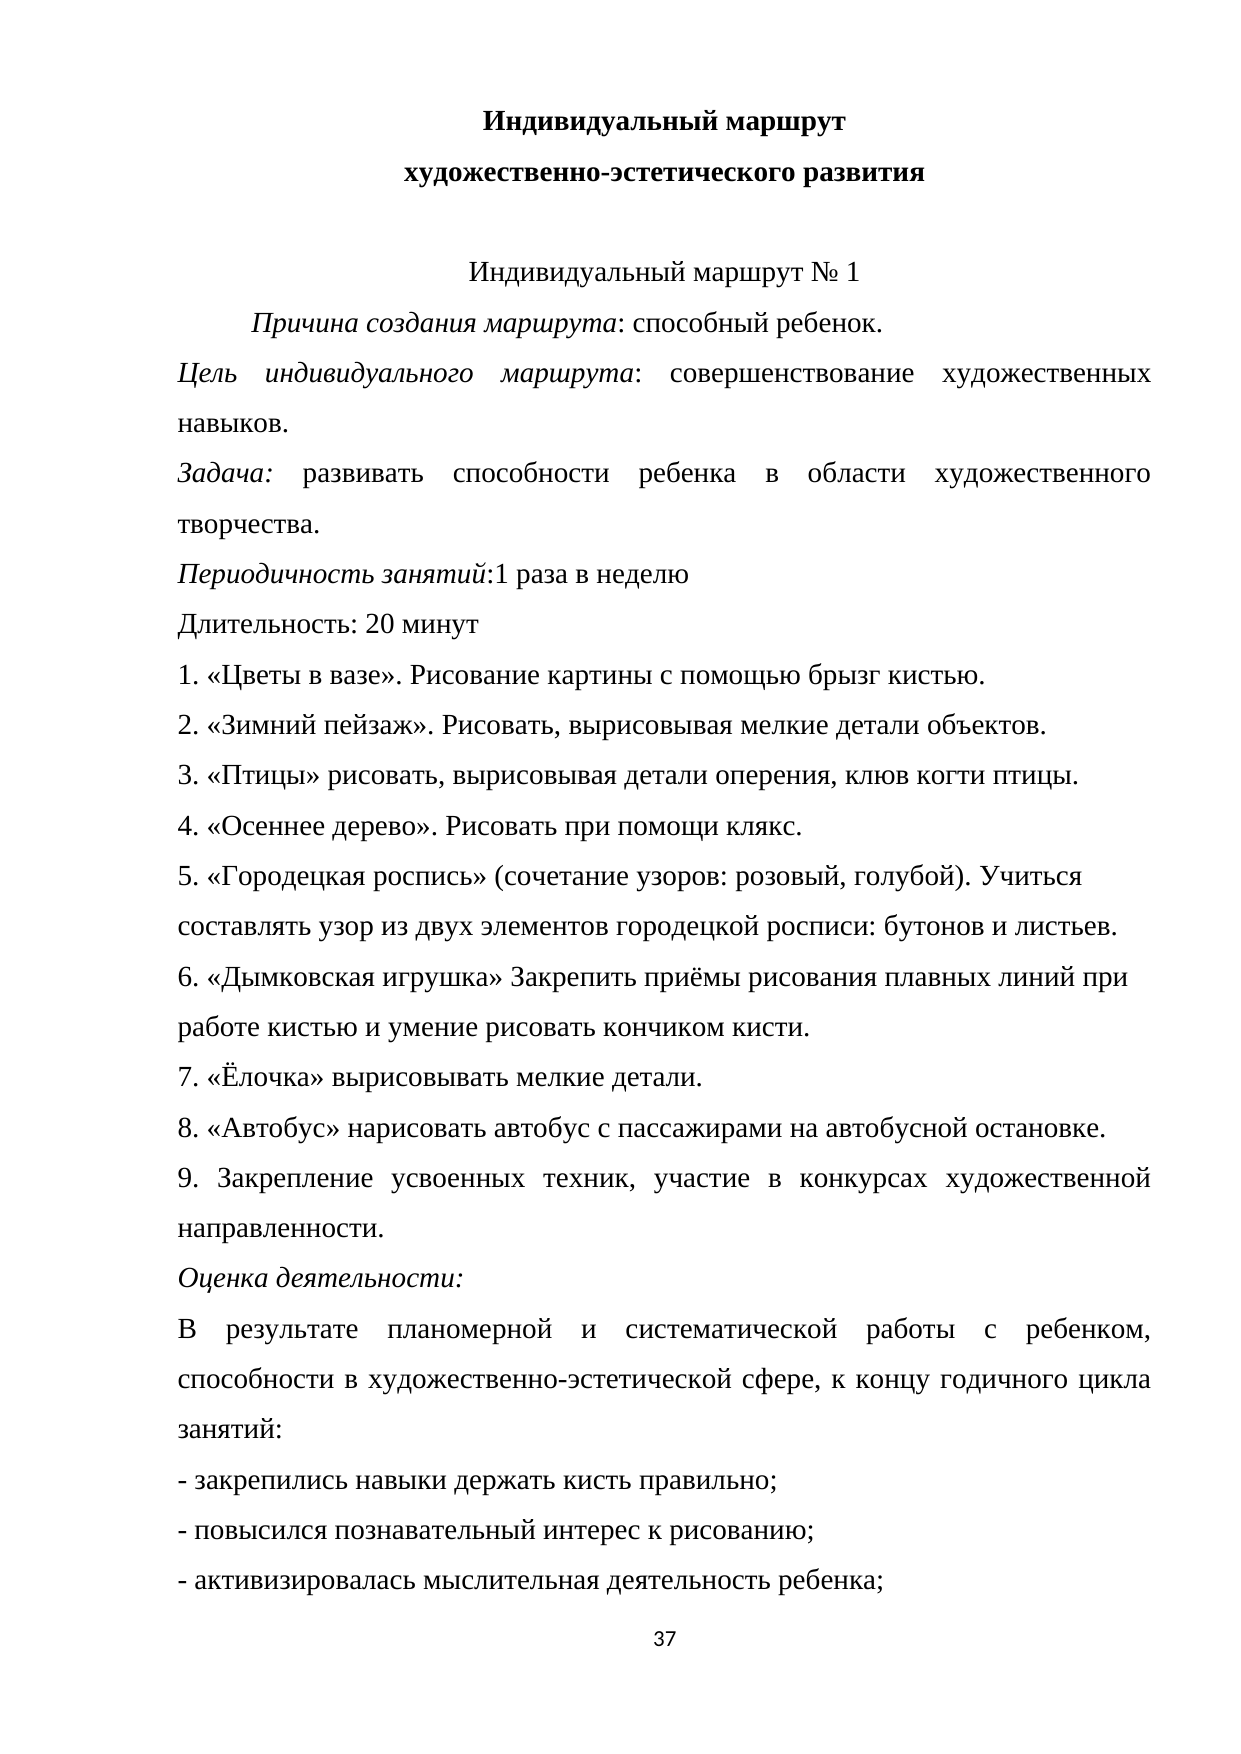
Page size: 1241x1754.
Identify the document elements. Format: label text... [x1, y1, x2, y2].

text 3. «Птицы» рисовать, вырисовывая детали оперения, клюв когти птицы. [177, 757, 1152, 791]
text 7. «Ёлочка» вырисовывать мелкие детали. [177, 1059, 1152, 1093]
text Индивидуальный маршрут [177, 103, 1152, 137]
text Индивидуальный маршрут № 1 [177, 254, 1152, 288]
text В результате планомерной и систематической работы с ребенком, способности в художественно-эстетической сфере, к концу годичного цикла занятий: [177, 1311, 1152, 1445]
text 2. «Зимний пейзаж». Рисовать, вырисовывая мелкие детали объектов. [177, 707, 1152, 741]
text - закрепились навыки держать кисть правильно; [177, 1462, 1152, 1495]
text Причина создания маршрута: способный ребенок. [177, 305, 1152, 338]
text 4. «Осеннее дерево». Рисовать при помощи клякс. [177, 808, 1152, 841]
text Длительность: 20 минут [177, 607, 1152, 640]
text 9. Закрепление усвоенных техник, участие в конкурсах художественной направленности. [177, 1160, 1152, 1244]
text - повысился познавательный интерес к рисованию; [177, 1512, 1152, 1546]
text - активизировалась мыслительная деятельность ребенка; [177, 1562, 1152, 1596]
text 6. «Дымковская игрушка» Закрепить приёмы рисования плавных линий при работе кистью и умение рисовать кончиком кисти. [177, 959, 1152, 1043]
text 5. «Городецкая роспись» (сочетание узоров: розовый, голубой). Учиться составлять узор из двух элементов городецкой росписи: бутонов и листьев. [177, 858, 1152, 942]
text художественно-эстетического развития [177, 154, 1152, 187]
text 1. «Цветы в вазе». Рисование картины с помощью брызг кистью. [177, 657, 1152, 690]
text Оценка деятельности: [177, 1261, 1152, 1294]
text Цель индивидуального маршрута: совершенствование художественных навыков. [177, 355, 1152, 439]
text 8. «Автобус» нарисовать автобус с пассажирами на автобусной остановке. [177, 1110, 1152, 1143]
text Периодичность занятий:1 раза в неделю [177, 556, 1152, 590]
text Задача: развивать способности ребенка в области художественного творчества. [177, 456, 1152, 539]
